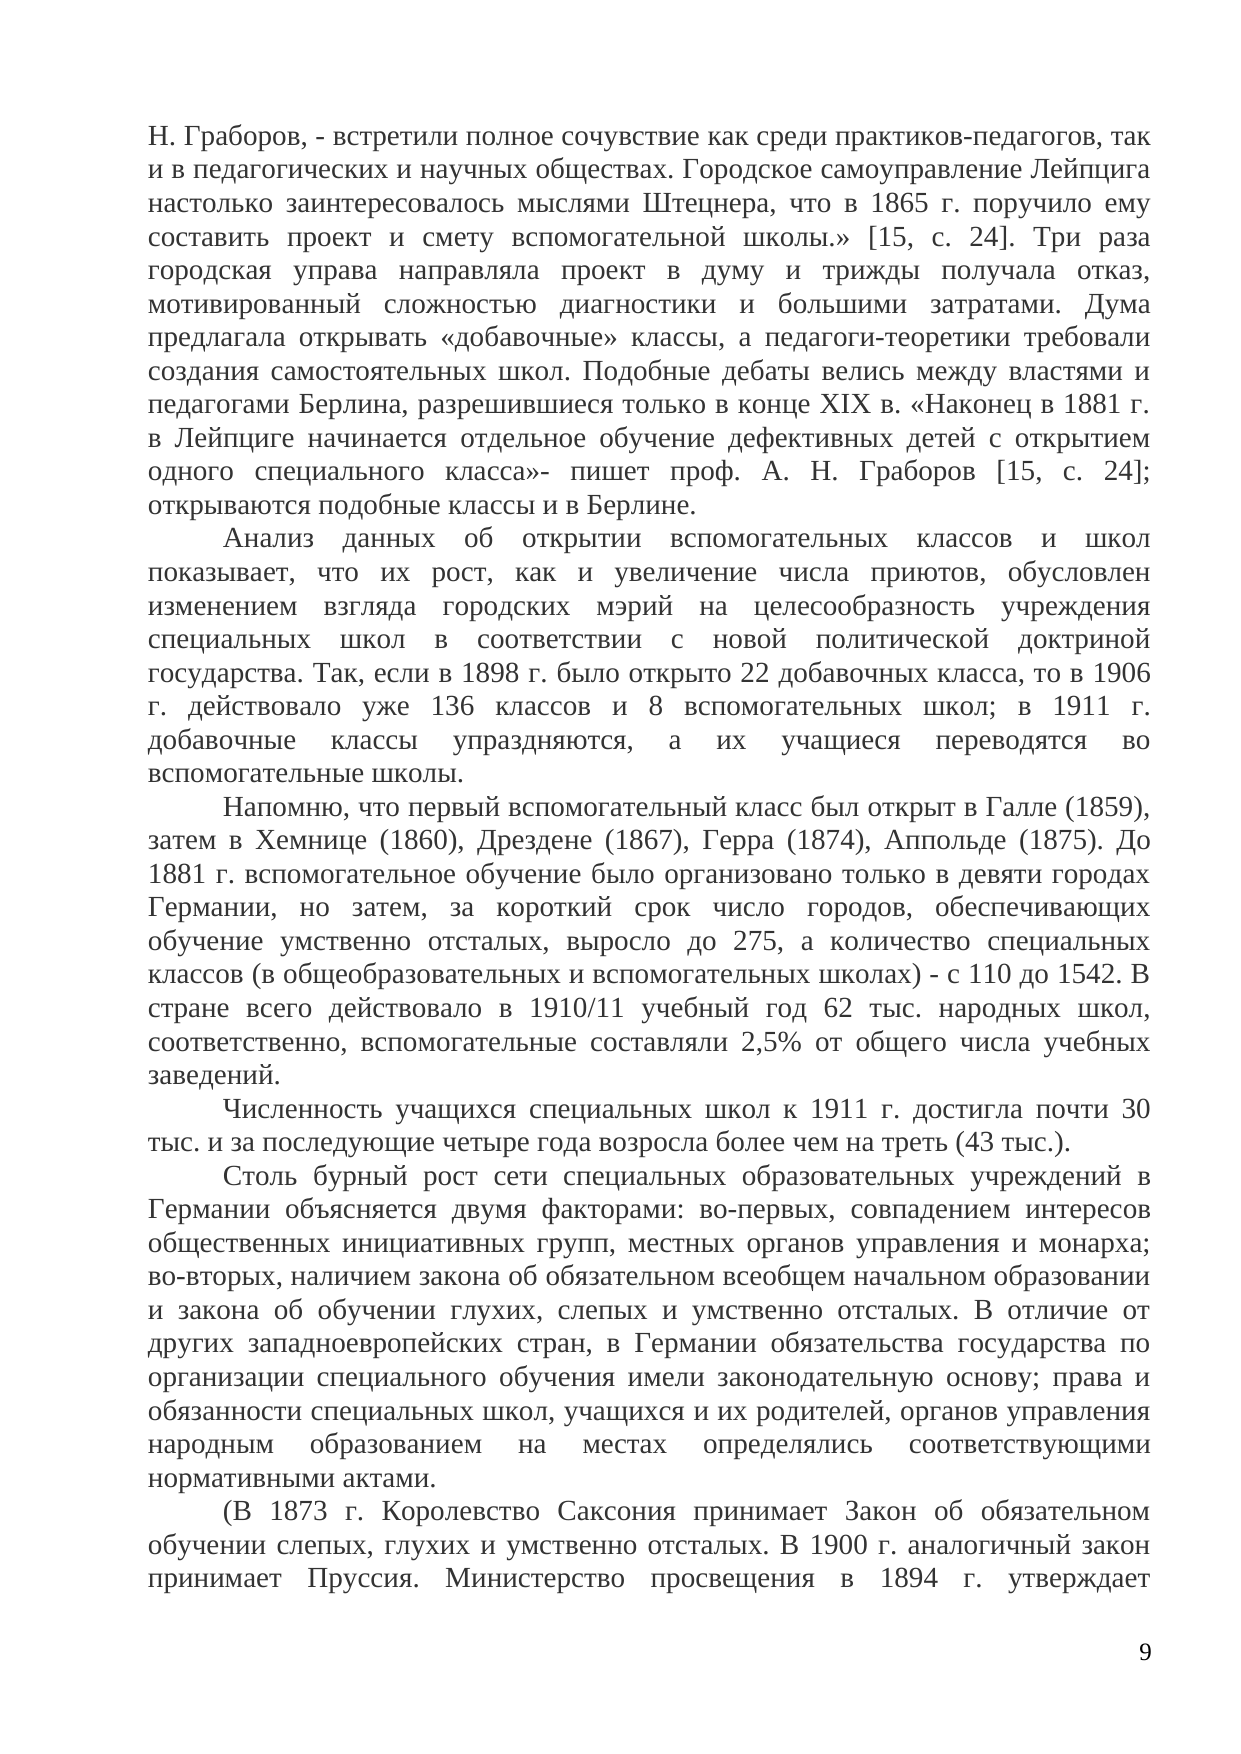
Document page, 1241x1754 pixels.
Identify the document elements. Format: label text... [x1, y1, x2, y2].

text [148, 1493, 1152, 1594]
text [148, 118, 1152, 521]
text Столь бурный рост сети специальных образовательных учреждений в Германии объясняется двумя факторами: во-первых, совпадением интересов общественных инициативных групп, местных органов управления и монарха; во-вторых, наличием закона об обязательном всеобщем начальном образовании и закона об обучении глухих, слепых и умственно отсталых. В отличие от других западноевропейских стран, в Германии обязательства государства по организации специального обучения имели законодательную основу; права и обязанности специальных школ, учащихся и их родителей, органов управления народным образованием на местах определялись соответствующими нормативными актами. [148, 1158, 1152, 1493]
text Напомню, что первый вспомогательный класс был открыт в Галле (1859), затем в Хемнице (1860), Дрездене (1867), Герра (1874), Аппольде (1875). До . вспомогательное обучение было организовано только в девяти городах Германии, но затем, за короткий срок число городов, обеспечивающих обучение умственно отсталых, выросло до 275, а количество специальных классов (в общеобразовательных и вспомогательных школах) - с 110 до 1542. В стране всего действовало в 1910/11 учебный год 62 тыс. народных школ, соответственно, вспомогательные составляли 2,5% от общего числа учебных заведений. [148, 789, 1152, 1091]
text Анализ данных об открытии вспомогательных классов и школ показывает, что их рост, как и увеличение числа приютов, обусловлен изменением взгляда городских мэрий на целесообразность учреждения специальных школ в соответствии с новой политической доктриной государства. Так, если в . было открыто 22 добавочных класса, то в . действовало уже 136 классов и 8 вспомогательных школ; в . добавочные классы упраздняются, а их учащиеся переводятся во вспомогательные школы. [148, 521, 1152, 789]
text Численность учащихся специальных школ к . достигла почти 30 тыс. и за последующие четыре года возросла более чем на треть (43 тыс.). [148, 1091, 1152, 1158]
